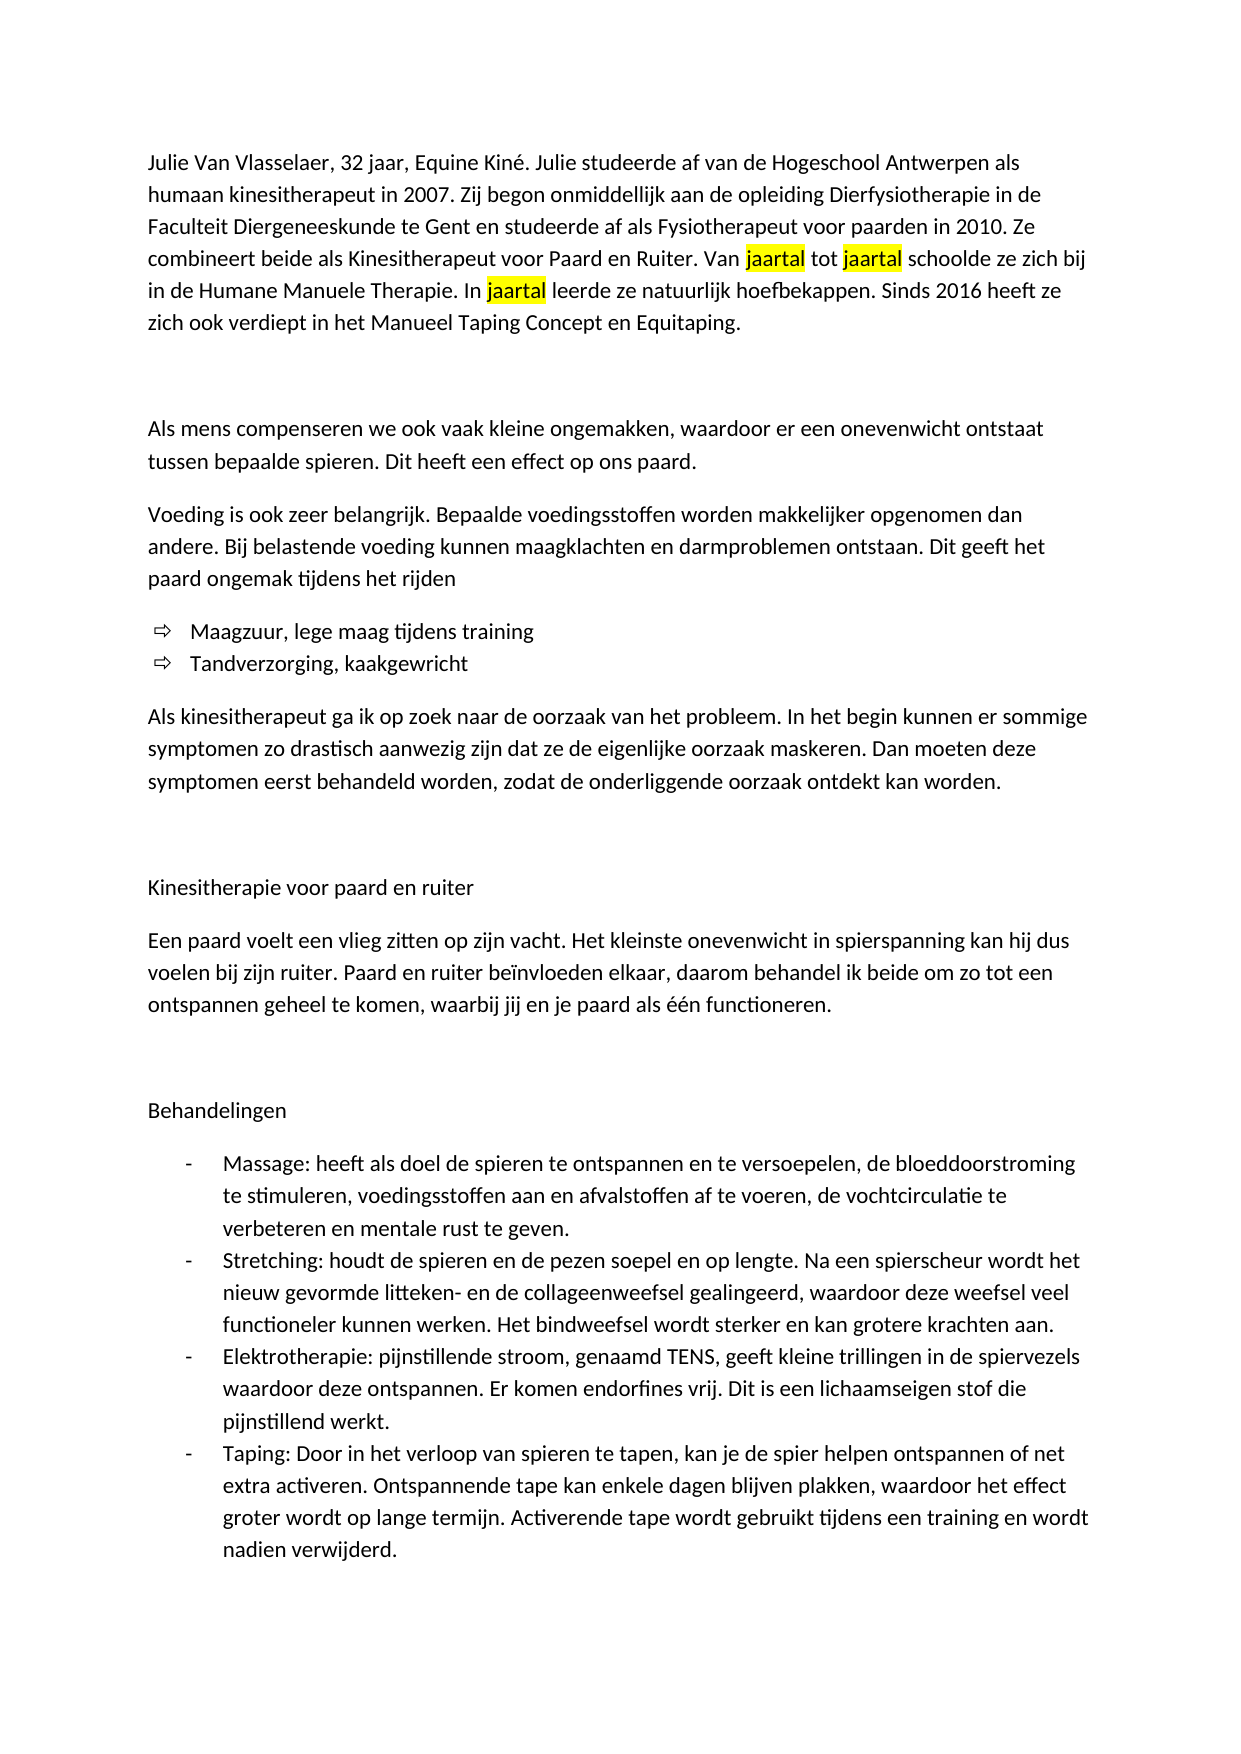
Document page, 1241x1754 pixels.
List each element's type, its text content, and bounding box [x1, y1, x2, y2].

list Stretching: houdt de spieren en de pezen soepel en op lengte. Na een spierscheur wordt het nieuw gevormde litteken- en de collageenweefsel gealingeerd, waardoor deze weefsel veel functioneler kunnen werken. Het bindweefsel wordt sterker en kan grotere krachten aan. [185, 1246, 1093, 1338]
text Een paard voelt een vlieg zitten op zijn vacht. Het kleinste onevenwicht in spierspanning kan hij dus voelen bij zijn ruiter. Paard en ruiter beïnvloeden elkaar, daarom behandel ik beide om zo tot een ontspannen geheel te komen, waarbij jij en je paard als één functioneren. [148, 926, 1093, 1018]
text Als mens compenseren we ook vaak kleine ongemakken, waardoor er een onevenwicht ontstaat tussen bepaalde spieren. Dit heeft een effect op ons paard. [148, 414, 1093, 475]
list Massage: heeft als doel de spieren te ontspannen en te versoepelen, de bloeddoorstroming te stimuleren, voedingsstoffen aan en afvalstoffen af te voeren, de vochtcirculatie te verbeteren en mentale rust te geven. [185, 1149, 1093, 1242]
text Julie Van Vlasselaer, 32 jaar, Equine Kiné. Julie studeerde af van de Hogeschool Antwerpen als humaan kinesitherapeut in 2007. Zij begon onmiddellijk aan de opleiding Dierfysiotherapie in de Faculteit Diergeneeskunde te Gent en studeerde af als Fysiotherapeut voor paarden in 2010. Ze combineert beide als Kinesitherapeut voor Paard en Ruiter. Van jaartal tot jaartal schoolde ze zich bij in de Humane Manuele Therapie. In jaartal leerde ze natuurlijk hoefbekappen. Sinds 2016 heeft ze zich ook verdiept in het Manueel Taping Concept en Equitaping. [148, 148, 1093, 337]
text Als kinesitherapeut ga ik op zoek naar de oorzaak van het probleem. In het begin kunnen er sommige symptomen zo drastisch aanwezig zijn dat ze de eigenlijke oorzaak maskeren. Dan moeten deze symptomen eerst behandeld worden, zodat de onderliggende oorzaak ontdekt kan worden. [148, 702, 1093, 795]
list Tandverzorging, kaakgewricht [152, 649, 1093, 677]
list Taping: Door in het verloop van spieren te tapen, kan je de spier helpen ontspannen of net extra activeren. Ontspannende tape kan enkele dagen blijven plakken, waardoor het effect groter wordt op lange termijn. Activerende tape wordt gebruikt tijdens een training en wordt nadien verwijderd. [185, 1439, 1093, 1563]
list Elektrotherapie: pijnstillende stroom, genaamd TENS, geeft kleine trillingen in de spiervezels waardoor deze ontspannen. Er komen endorfines vrij. Dit is een lichaamseigen stof die pijnstillend werkt. [185, 1342, 1093, 1435]
list Maagzuur, lege maag tijdens training [152, 617, 1093, 645]
text Voeding is ook zeer belangrijk. Bepaalde voedingsstoffen worden makkelijker opgenomen dan andere. Bij belastende voeding kunnen maagklachten en darmproblemen ontstaan. Dit geeft het paard ongemak tijdens het rijden [148, 500, 1093, 592]
text Kinesitherapie voor paard en ruiter [148, 873, 1093, 901]
text Behandelingen [148, 1096, 1093, 1124]
